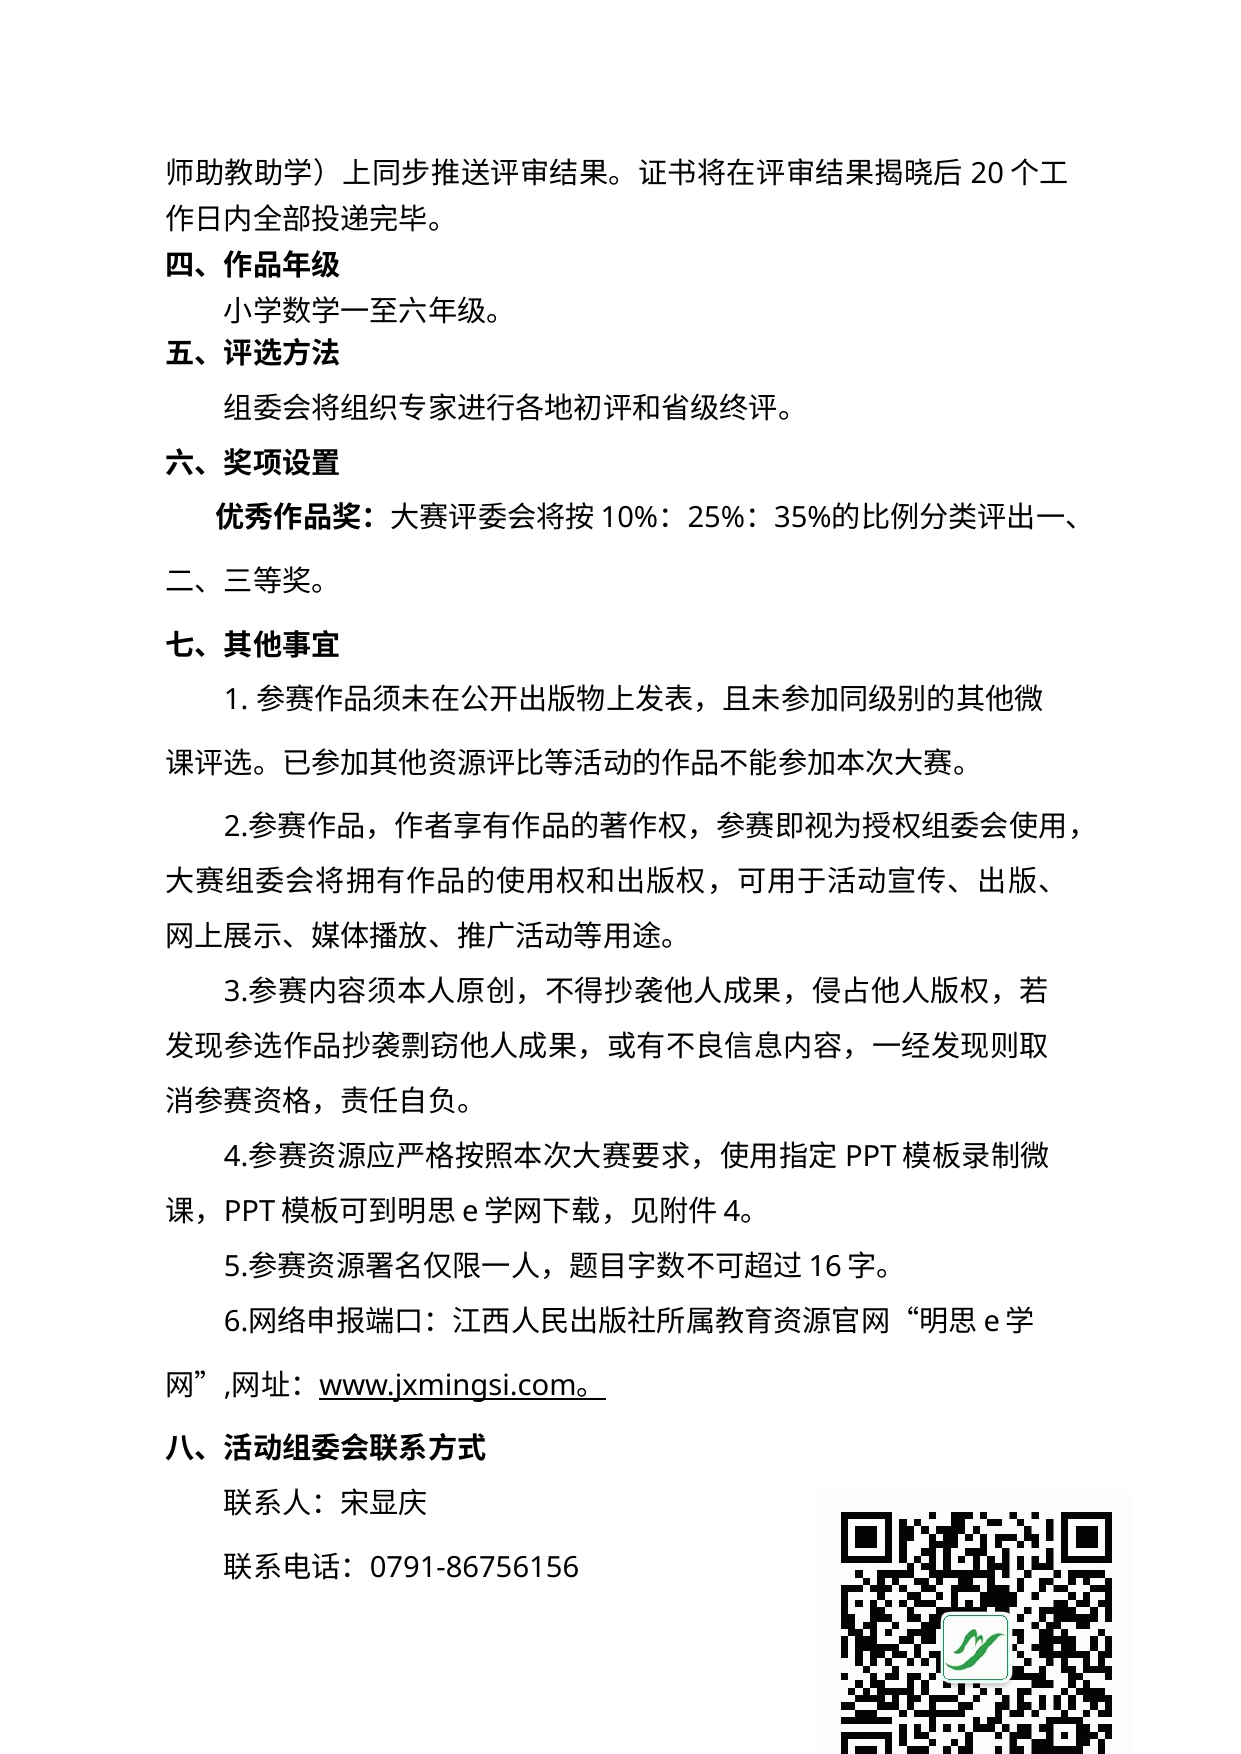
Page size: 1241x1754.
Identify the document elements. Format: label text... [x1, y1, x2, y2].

text 七、其他事宜 [165, 621, 1069, 663]
text 1. 参赛作品须未在公开出版物上发表，且未参加同级别的其他微课评选。已参加其他资源评比等活动的作品不能参加本次大赛。 [165, 676, 1069, 782]
picture [819, 1490, 1132, 1754]
text 2.参赛作品，作者享有作品的著作权，参赛即视为授权组委会使用，大赛组委会将拥有作品的使用权和出版权，可用于活动宣传、出版、网上展示、媒体播放、推广活动等用途。 [165, 803, 1069, 955]
text 五、评选方法 [165, 329, 1069, 372]
text 八、活动组委会联系方式 [165, 1425, 1069, 1467]
text 联系电话：0791-86756156 [165, 1543, 819, 1586]
text 5.参赛资源署名仅限一人，题目字数不可超过16字。 [165, 1243, 1050, 1285]
text 组委会将组织专家进行各地初评和省级终评。 [165, 384, 1069, 427]
text 四、作品年级 [165, 238, 1069, 283]
text 小学数学一至六年级。 [165, 283, 1069, 329]
text 6.网络申报端口：江西人民出版社所属教育资源官网“明思e学网”,网址：www.jxmingsi.com。 [165, 1298, 1069, 1404]
text 六、奖项设置 [165, 439, 1069, 481]
text 优秀作品奖：大赛评委会将按10%：25%：35%的比例分类评出一、二、三等奖。 [165, 494, 1069, 600]
text 联系人：宋显庆 [165, 1480, 1069, 1522]
text 3.参赛内容须本人原创，不得抄袭他人成果，侵占他人版权，若发现参选作品抄袭剽窃他人成果，或有不良信息内容，一经发现则取消参赛资格，责任自负。 [165, 968, 1050, 1120]
text 4.参赛资源应严格按照本次大赛要求，使用指定PPT模板录制微课，PPT模板可到明思e学网下载，见附件4。 [165, 1132, 1050, 1230]
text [165, 146, 1069, 238]
